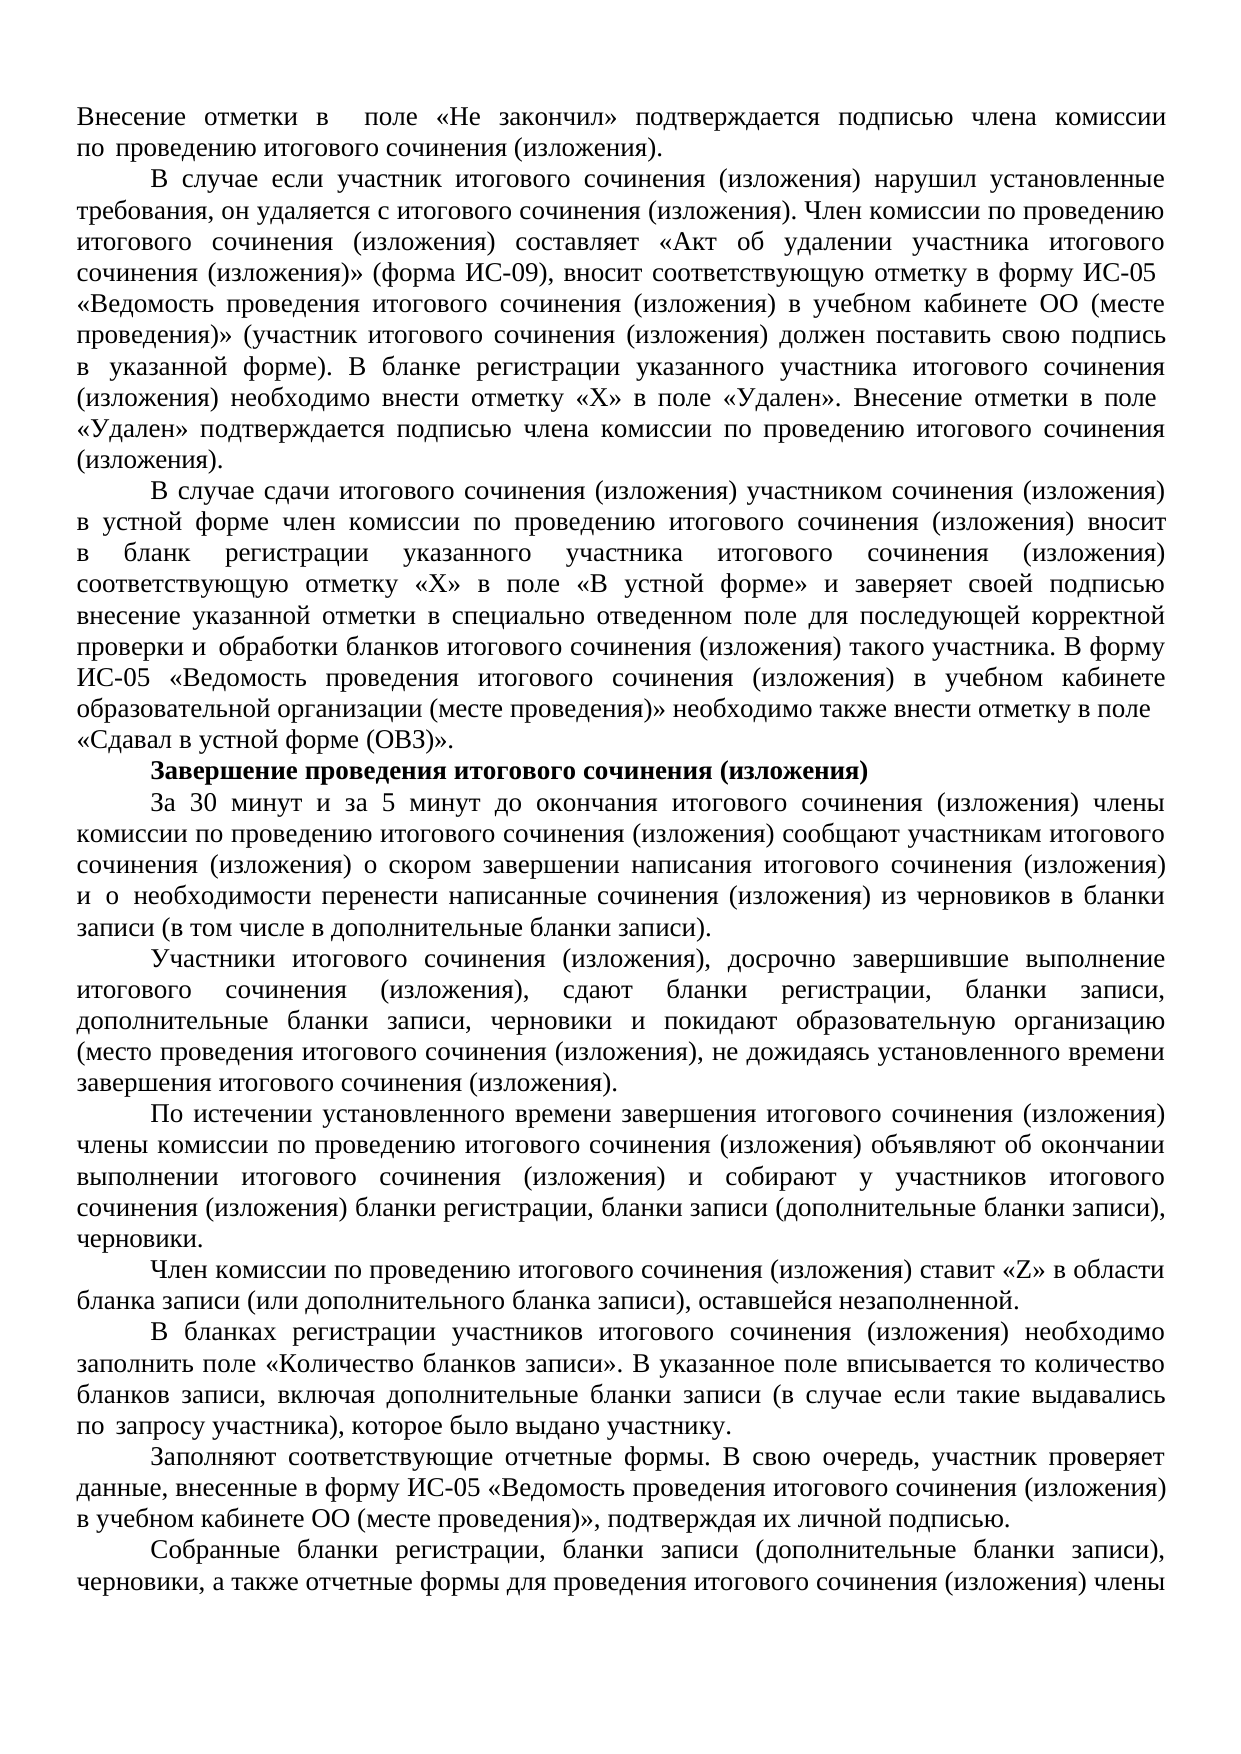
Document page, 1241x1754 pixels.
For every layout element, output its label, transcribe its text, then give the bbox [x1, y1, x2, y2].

text По истечении установленного времени завершения итогового сочинения (изложения) члены комиссии по проведению итогового сочинения (изложения) объявляют об окончании выполнении итогового сочинения (изложения) и собирают у участников итогового сочинения (изложения) бланки регистрации, бланки записи (дополнительные бланки записи), черновики. [76, 1097, 1167, 1253]
text В случае если участник итогового сочинения (изложения) нарушил установленные требования, он удаляется с итогового сочинения (изложения). Член комиссии по проведению итогового сочинения (изложения) составляет «Акт об удалении участника итогового сочинения (изложения)» (форма ИС-09), вносит соответствующую отметку в форму ИС-05 [76, 163, 1166, 287]
text «Удален» подтверждается подписью члена комиссии по проведению итогового сочинения (изложения). [76, 412, 1166, 474]
subtitle Завершение проведения итогового сочинения (изложения) [150, 755, 1181, 786]
text «Ведомость проведения итогового сочинения (изложения) в учебном кабинете ОО (месте проведения)» (участник итогового сочинения (изложения) должен поставить свою подпись в указанной форме). В бланке регистрации указанного участника итогового сочинения (изложения) необходимо внести отметку «Х» в поле «Удален». Внесение отметки в поле [76, 287, 1167, 412]
text Заполняют соответствующие отчетные формы. В свою очередь, участник проверяет данные, внесенные в форму ИС-05 «Ведомость проведения итогового сочинения (изложения) в учебном кабинете ОО (месте проведения)», подтверждая их личной подписью. [76, 1440, 1167, 1533]
text Член комиссии по проведению итогового сочинения (изложения) ставит «Z» в области бланка записи (или дополнительного бланка записи), оставшейся незаполненной. [76, 1253, 1166, 1316]
text Участники итогового сочинения (изложения), досрочно завершившие выполнение итогового сочинения (изложения), сдают бланки регистрации, бланки записи, дополнительные бланки записи, черновики и покидают образовательную организацию (место проведения итогового сочинения (изложения), не дожидаясь установленного времени завершения итогового сочинения (изложения). [76, 942, 1167, 1097]
text В бланках регистрации участников итогового сочинения (изложения) необходимо заполнить поле «Количество бланков записи». В указанное поле вписывается то количество бланков записи, включая дополнительные бланки записи (в случае если такие выдавались по запросу участника), которое было выдано участнику. [76, 1316, 1166, 1440]
text За 30 минут и за 5 минут до окончания итогового сочинения (изложения) члены комиссии по проведению итогового сочинения (изложения) сообщают участникам итогового сочинения (изложения) о скором завершении написания итогового сочинения (изложения) и о необходимости перенести написанные сочинения (изложения) из черновиков в бланки записи (в том числе в дополнительные бланки записи). [76, 786, 1167, 942]
text «Сдавал в устной форме (ОВЗ)». [76, 723, 1181, 754]
text Внесение отметки в поле «Не закончил» подтверждается подписью члена комиссии по проведению итогового сочинения (изложения). [76, 100, 1166, 163]
text В случае сдачи итогового сочинения (изложения) участником сочинения (изложения) в устной форме член комиссии по проведению итогового сочинения (изложения) вносит в бланк регистрации указанного участника итогового сочинения (изложения) соответствующую отметку «Х» в поле «В устной форме» и заверяет своей подписью внесение указанной отметки в специально отведенном поле для последующей корректной проверки и обработки бланков итогового сочинения (изложения) такого участника. В форму ИС-05 «Ведомость проведения итогового сочинения (изложения) в учебном кабинете образовательной организации (месте проведения)» необходимо также внести отметку в поле [76, 474, 1167, 723]
text Собранные бланки регистрации, бланки записи (дополнительные бланки записи), черновики, а также отчетные формы для проведения итогового сочинения (изложения) члены [76, 1533, 1166, 1596]
